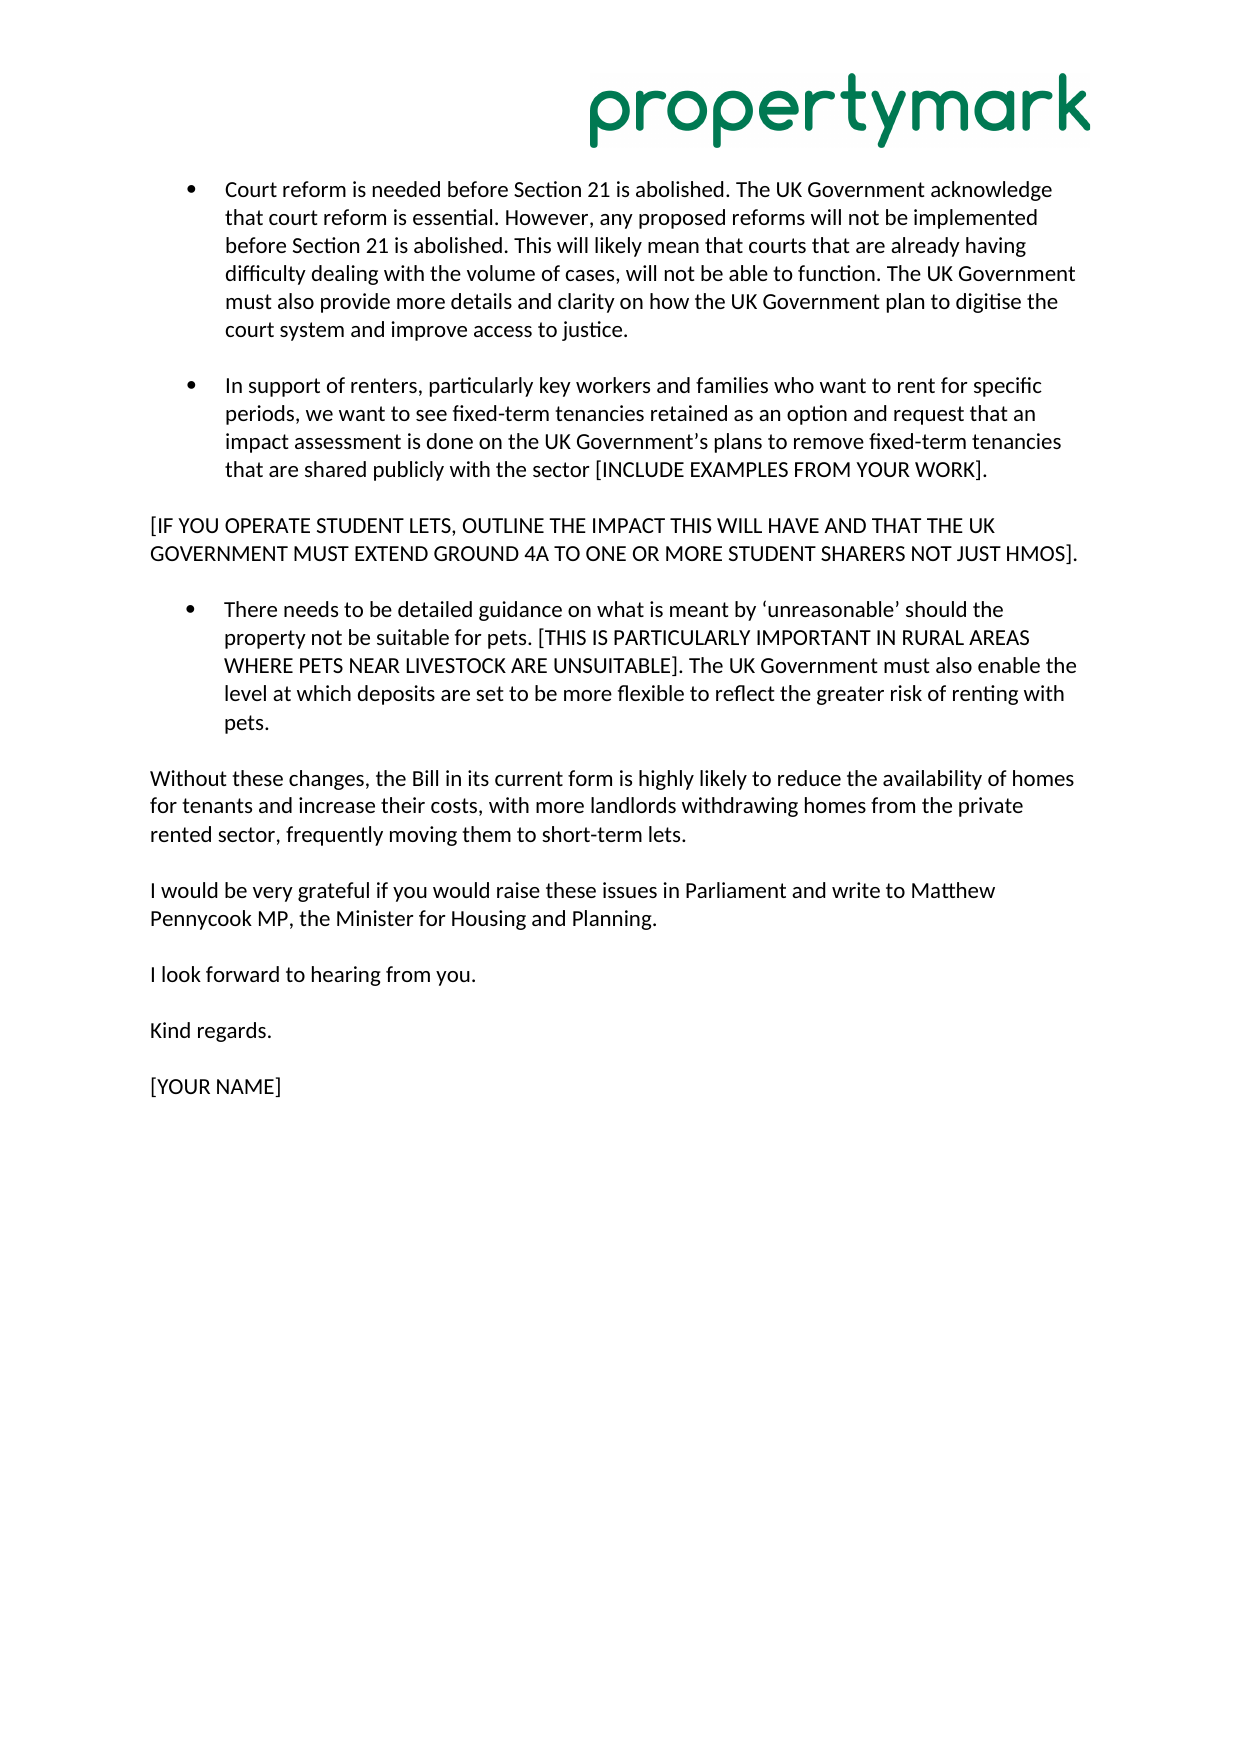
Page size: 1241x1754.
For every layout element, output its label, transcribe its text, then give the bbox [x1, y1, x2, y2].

text [IF YOU OPERATE STUDENT LETS, OUTLINE THE IMPACT THIS WILL HAVE AND THAT THE UK GOVERNMENT MUST EXTEND GROUND 4A TO ONE OR MORE STUDENT SHARERS NOT JUST HMOS]. [150, 511, 1090, 567]
text Without these changes, the Bill in its current form is highly likely to reduce the availability of homes for tenants and increase their costs, with more landlords withdrawing homes from the private rented sector, frequently moving them to short-term lets. [150, 764, 1090, 848]
text Kind regards. [150, 1016, 1090, 1044]
list There needs to be detailed guidance on what is meant by ‘unreasonable’ should the property not be suitable for pets. [THIS IS PARTICULARLY IMPORTANT IN RURAL AREAS WHERE PETS NEAR LIVESTOCK ARE UNSUITABLE]. The UK Government must also enable the level at which deposits are set to be more flexible to reflect the greater risk of renting with pets. [186, 596, 1090, 736]
list In support of renters, particularly key workers and families who want to rent for specific periods, we want to see fixed-term tenancies retained as an option and request that an impact assessment is done on the UK Government’s plans to remove fixed-term tenancies that are shared publicly with the sector [INCLUDE EXAMPLES FROM YOUR WORK]. [187, 371, 1090, 483]
text I would be very grateful if you would raise these issues in Parliament and write to Matthew Pennycook MP, the Minister for Housing and Planning. [150, 876, 1090, 932]
text I look forward to hearing from you. [150, 960, 1090, 988]
text [YOUR NAME] [150, 1072, 1090, 1100]
picture [590, 73, 1091, 148]
list Court reform is needed before Section 21 is abolished. The UK Government acknowledge that court reform is essential. However, any proposed reforms will not be implemented before Section 21 is abolished. This will likely mean that courts that are already having difficulty dealing with the volume of cases, will not be able to function. The UK Government must also provide more details and clarity on how the UK Government plan to digitise the court system and improve access to justice. [187, 175, 1090, 343]
